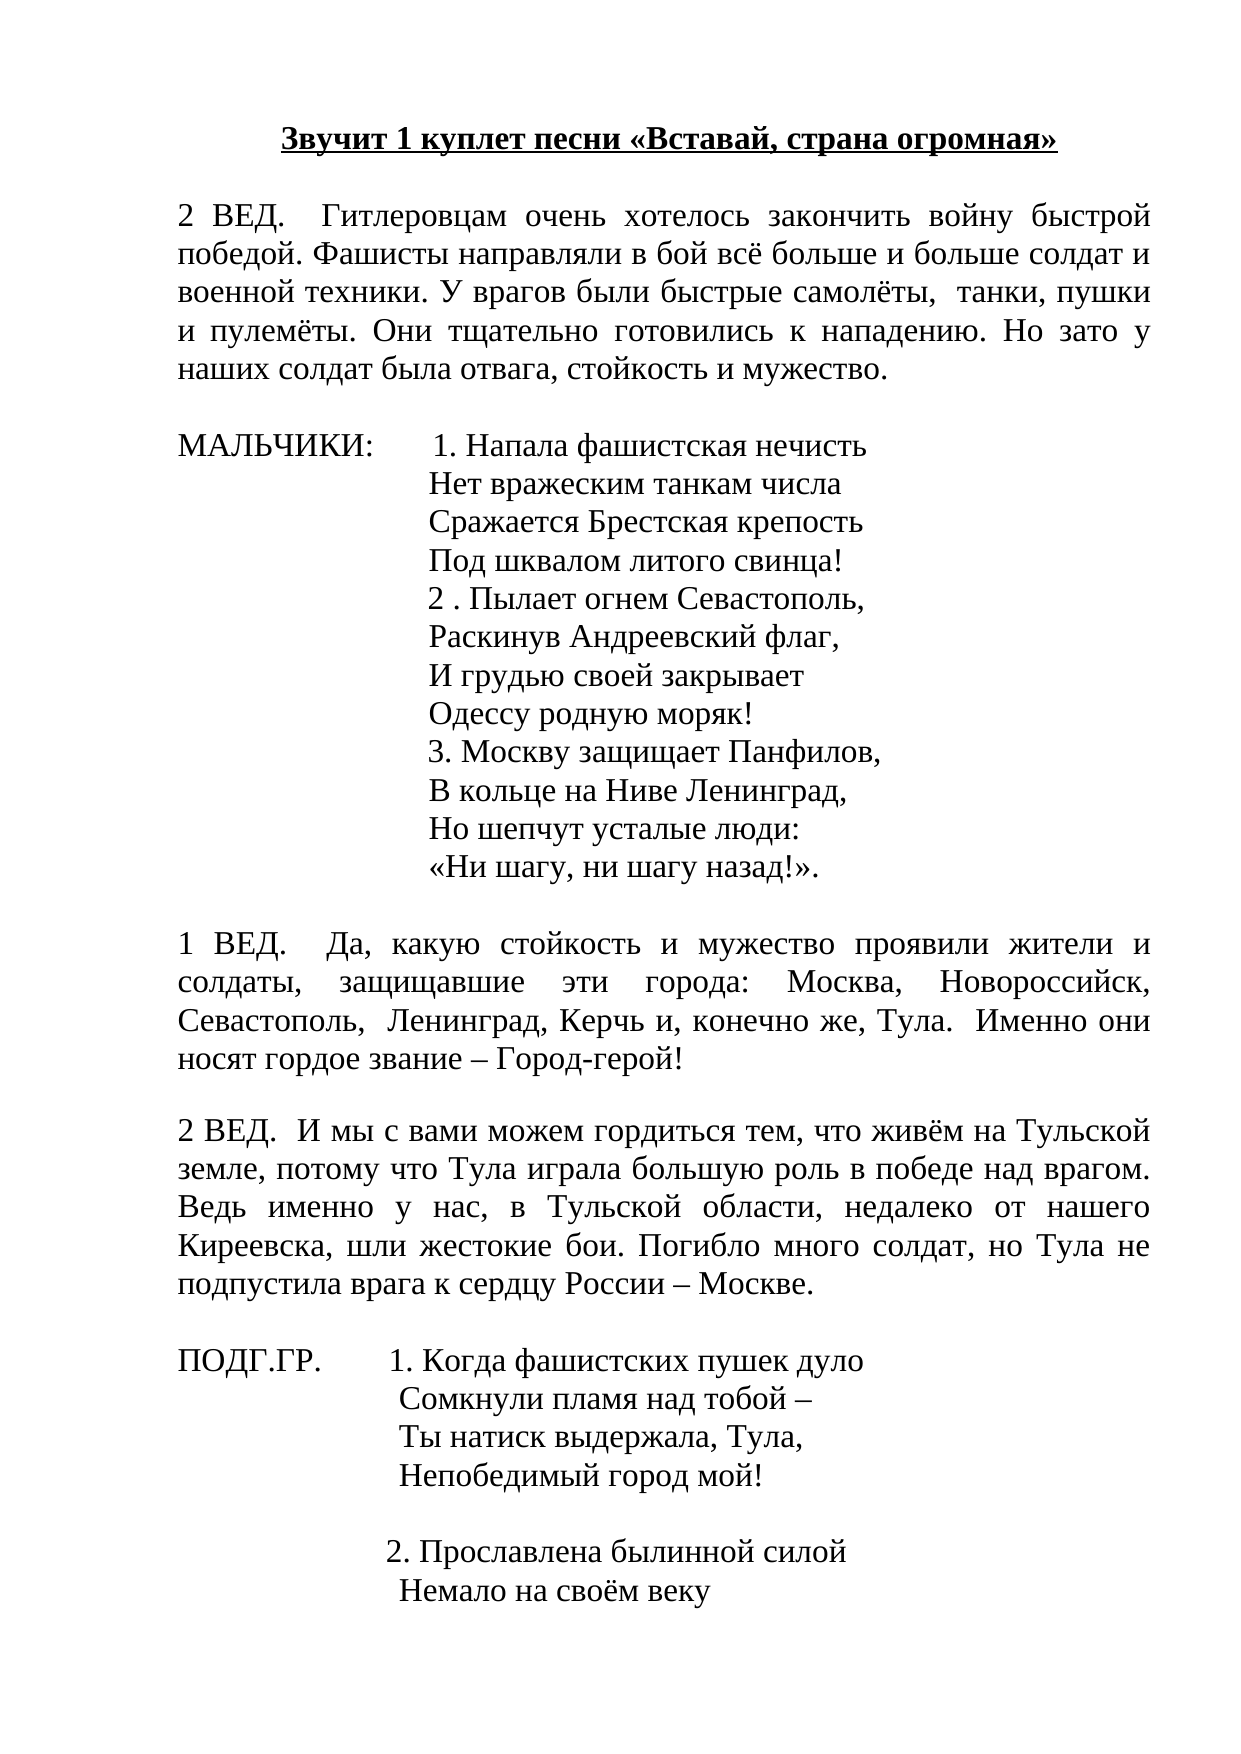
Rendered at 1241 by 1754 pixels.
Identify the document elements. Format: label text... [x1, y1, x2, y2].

text Под шквалом литого свинца! [177, 540, 1152, 578]
text 1 ВЕД. Да, какую стойкость и мужество проявили жители и солдаты, защищавшие эти города: Москва, Новороссийск, Севастополь, Ленинград, Керчь и, конечно же, Тула. Именно они носят гордое звание – Город-герой! [177, 923, 1152, 1076]
text 2 ВЕД. И мы с вами можем гордиться тем, что живём на Тульской земле, потому что Тула играла большую роль в победе над врагом. Ведь именно у нас, в Тульской области, недалеко от нашего Киреевска, шли жестокие бои. Погибло много солдат, но Тула не подпустила врага к сердцу России – Москве. [177, 1110, 1152, 1302]
text Немало на своём веку [252, 1570, 1152, 1608]
text 2 . Пылает огнем Севастополь, [177, 578, 1152, 616]
text Раскинув Андреевский флаг, [177, 616, 1152, 655]
text Сомкнули пламя над тобой – [252, 1378, 1152, 1417]
text 2. Прославлена былинной силой [252, 1532, 1152, 1570]
text Ты натиск выдержала, Тула, [252, 1417, 1152, 1455]
text Одессу родную моряк! [177, 693, 1152, 731]
text МАЛЬЧИКИ: 1. Напала фашистская нечисть [177, 425, 1152, 463]
text 2 ВЕД. Гитлеровцам очень хотелось закончить войну быстрой победой. Фашисты направляли в бой всё больше и больше солдат и военной техники. У врагов были быстрые самолёты, танки, пушки и пулемёты. Они тщательно готовились к нападению. Но зато у наших солдат была отвага, стойкость и мужество. [177, 195, 1152, 386]
text Нет вражеским танкам числа [177, 463, 1152, 501]
text Но шепчут усталые люди: [177, 808, 1152, 846]
text Сражается Брестская крепость [177, 501, 1152, 540]
text Непобедимый город мой! [252, 1455, 1152, 1493]
text Звучит 1 куплет песни «Вставай, страна огромная» [177, 118, 1152, 156]
text 3. Москву защищает Панфилов, [177, 731, 1152, 770]
text «Ни шагу, ни шагу назад!». [177, 846, 1152, 885]
text В кольце на Ниве Ленинград, [177, 770, 1152, 808]
text ПОДГ.ГР. 1. Когда фашистских пушек дуло [177, 1340, 1152, 1378]
text И грудью своей закрывает [177, 655, 1152, 693]
